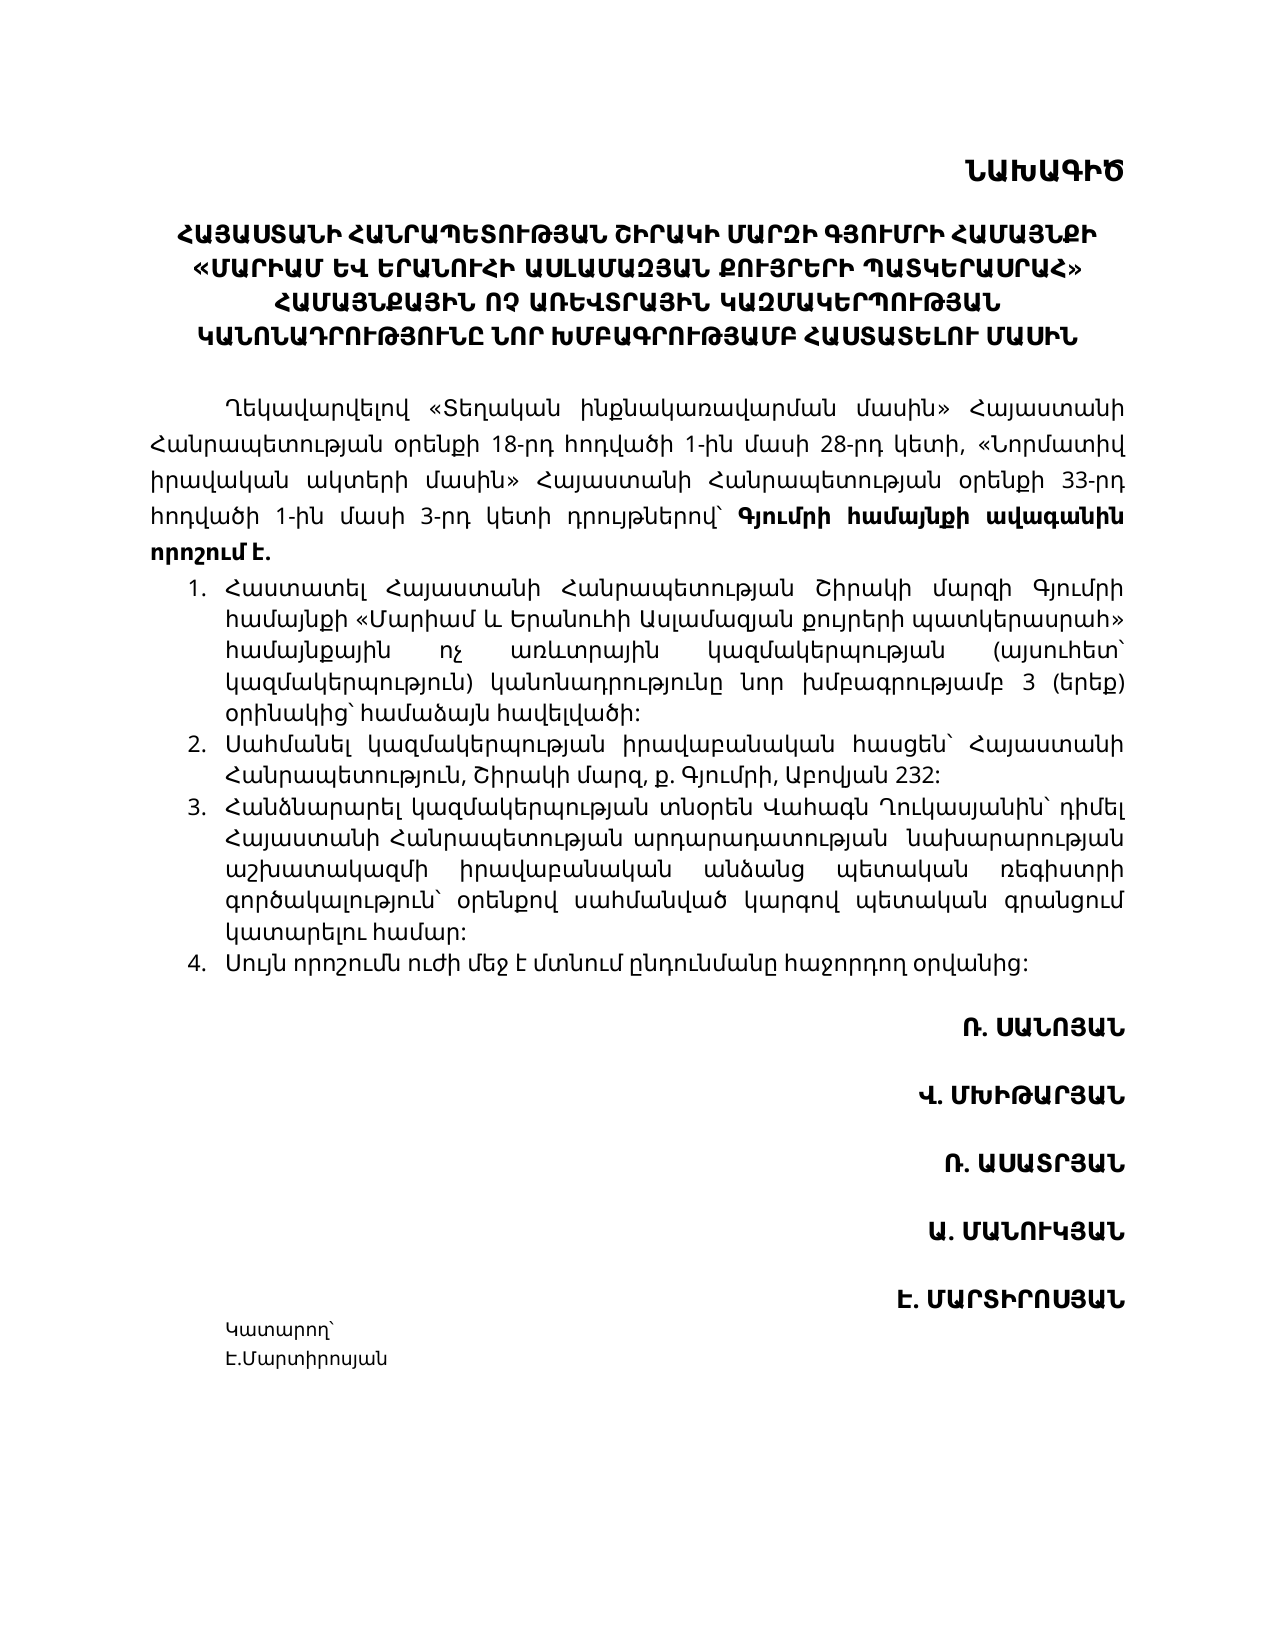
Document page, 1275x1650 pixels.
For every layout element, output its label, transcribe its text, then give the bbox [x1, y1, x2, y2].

list Է.Մարտիրոսյան [225, 1345, 1125, 1371]
list Հանձնարարել կազմակերպության տնօրեն Վահագն Ղուկասյանին՝ դիմել Հայաստանի Հանրապետության արդարադատության նախարարության աշխատակազմի իրավաբանական անձանց պետական ռեգիստրի գործակալություն՝ օրենքով սահմանված կարգով պետական գրանցում կատարելու համար: [187, 791, 1125, 947]
list Սույն որոշումն ուժի մեջ է մտնում ընդունմանը հաջորդող օրվանից: [187, 947, 1125, 978]
text ՀԱՅԱՍՏԱՆԻ ՀԱՆՐԱՊԵՏՈՒԹՅԱՆ ՇԻՐԱԿԻ ՄԱՐԶԻ ԳՅՈՒՄՐԻ ՀԱՄԱՅՆՔԻ «ՄԱՐԻԱՄ ԵՎ ԵՐԱՆՈՒՀԻ ԱՍԼԱՄԱԶՅԱՆ ՔՈՒՅՐԵՐԻ ՊԱՏԿԵՐԱՍՐԱՀ» ՀԱՄԱՅՆՔԱՅԻՆ ՈՉ ԱՌԵՎՏՐԱՅԻՆ ԿԱԶՄԱԿԵՐՊՈՒԹՅԱՆ ԿԱՆՈՆԱԴՐՈՒԹՅՈՒՆԸ ՆՈՐ ԽՄԲԱԳՐՈՒԹՅԱՄԲ ՀԱՍՏԱՏԵԼՈՒ ՄԱՍԻՆ [150, 216, 1125, 353]
list Հաստատել Հայաստանի Հանրապետության Շիրակի մարզի Գյումրի համայնքի «Մարիամ և Երանուհի Ասլամազյան քույրերի պատկերասրահ» համայնքային ոչ առևտրային կազմակերպության (այսուհետ՝ կազմակերպություն) կանոնադրությունը նոր խմբագրությամբ 3 (երեք) օրինակից՝ համաձայն հավելվածի: [187, 572, 1125, 728]
list Է. ՄԱՐՏԻՐՈՍՅԱՆ [225, 1282, 1125, 1316]
list Սահմանել կազմակերպության իրավաբանական հասցեն՝ Հայաստանի Հանրապետություն, Շիրակի մարզ, ք. Գյումրի, Աբովյան 232: [187, 728, 1125, 791]
text ՆԱԽԱԳԻԾ [150, 150, 1125, 190]
list Ա. ՄԱՆՈՒԿՅԱՆ [225, 1214, 1125, 1248]
list Կատարող՝ [225, 1316, 1125, 1341]
list Ռ. ՍԱՆՈՅԱՆ [225, 1009, 1125, 1043]
list Ռ. ԱՍԱՏՐՅԱՆ [225, 1146, 1125, 1180]
list Վ. ՄԽԻԹԱՐՅԱՆ [225, 1077, 1125, 1112]
text Ղեկավարվելով «Տեղական ինքնակառավարման մասին» Հայաստանի Հանրապետության օրենքի 18-րդ հոդվածի 1-ին մասի 28-րդ կետի, «Նորմատիվ իրավական ակտերի մասին» Հայաստանի Հանրապետության օրենքի 33-րդ հոդվածի 1-ին մասի 3-րդ կետի դրույթներով՝ Գյումրի համայնքի ավագանին որոշում է. [150, 392, 1125, 567]
